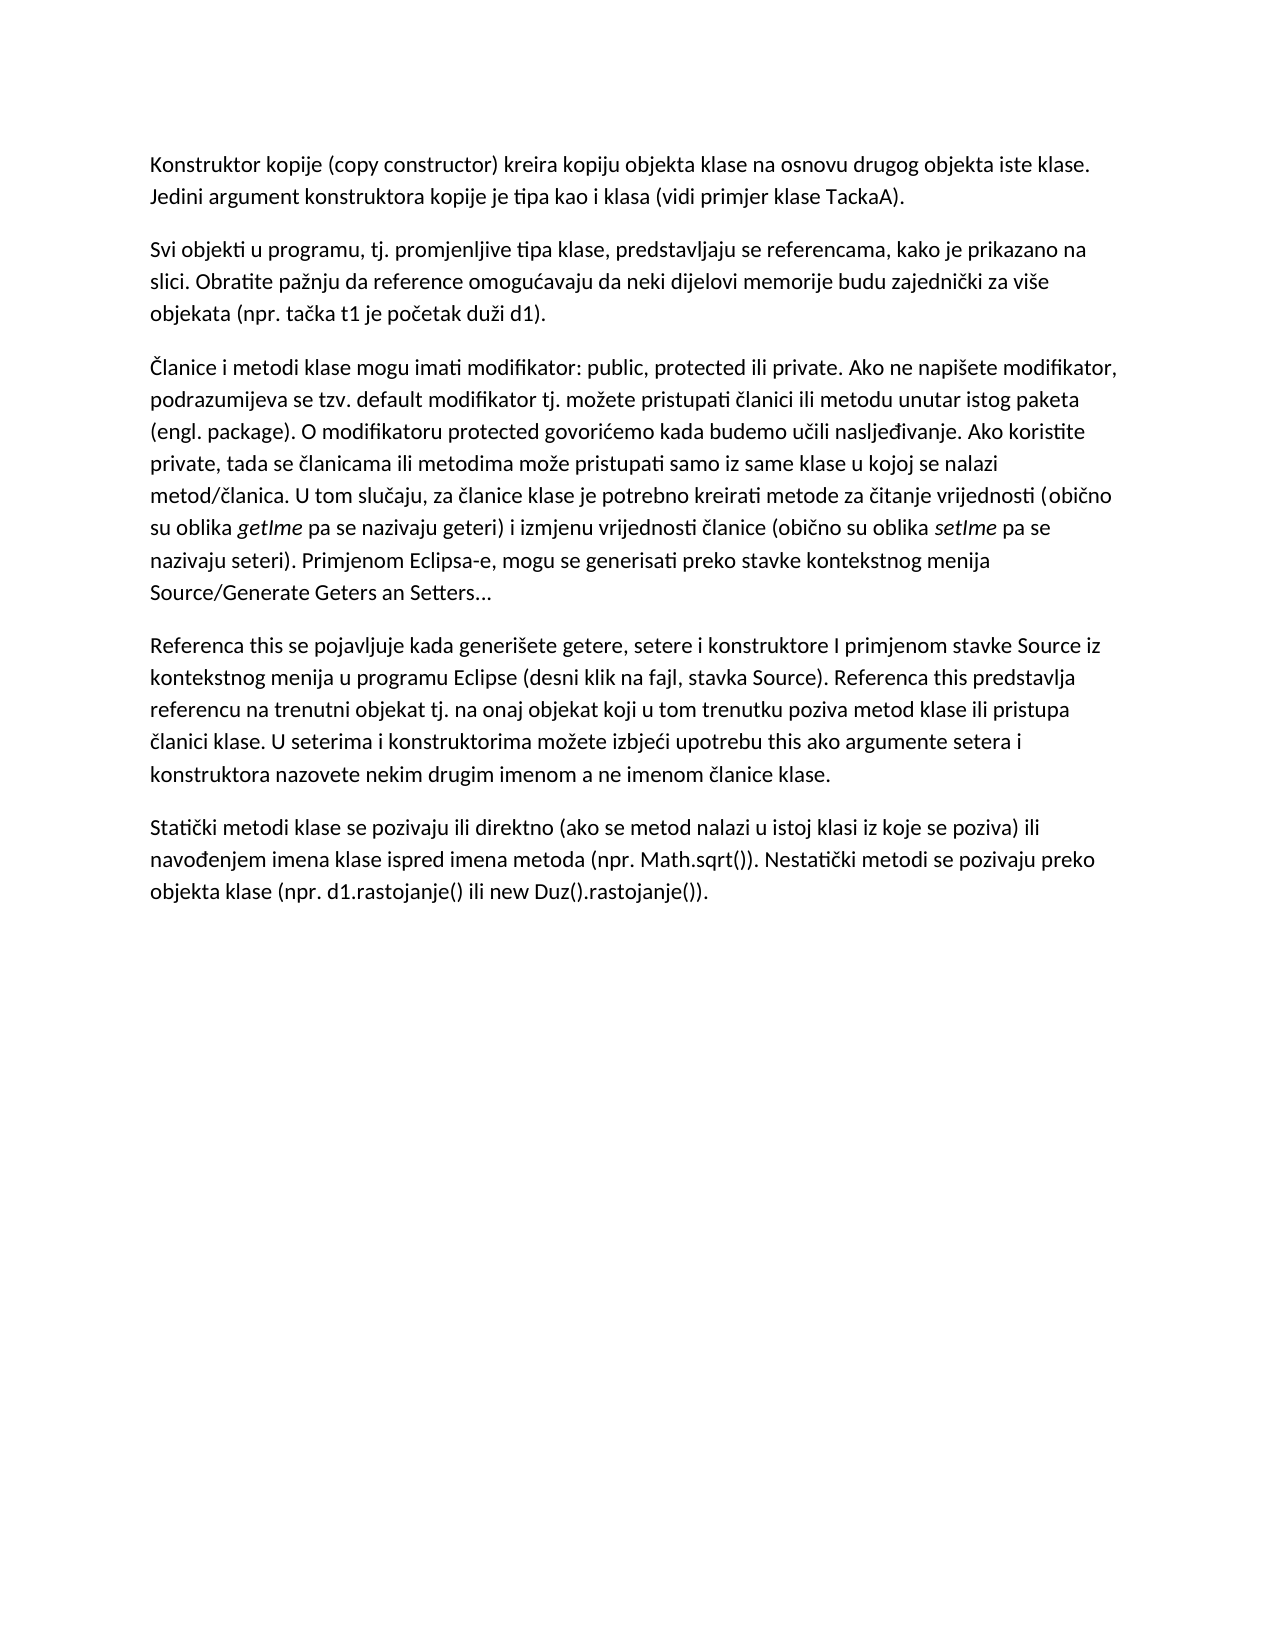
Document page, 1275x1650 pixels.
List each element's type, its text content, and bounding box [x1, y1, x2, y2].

text Članice i metodi klase mogu imati modifikator: public, protected ili private. Ako ne napišete modifikator, podrazumijeva se tzv. default modifikator tj. možete pristupati članici ili metodu unutar istog paketa (engl. package). O modifikatoru protected govorićemo kada budemo učili nasljeđivanje. Ako koristite private, tada se članicama ili metodima može pristupati samo iz same klase u kojoj se nalazi metod/članica. U tom slučaju, za članice klase je potrebno kreirati metode za čitanje vrijednosti (obično su oblika getIme pa se nazivaju geteri) i izmjenu vrijednosti članice (obično su oblika setIme pa se nazivaju seteri). Primjenom Eclipsa-e, mogu se generisati preko stavke kontekstnog menija Source/Generate Geters an Setters... [150, 353, 1125, 606]
text Referenca this se pojavljuje kada generišete getere, setere i konstruktore I primjenom stavke Source iz kontekstnog menija u programu Eclipse (desni klik na fajl, stavka Source). Referenca this predstavlja referencu na trenutni objekat tj. na onaj objekat koji u tom trenutku poziva metod klase ili pristupa članici klase. U seterima i konstruktorima možete izbjeći upotrebu this ako argumente setera i konstruktora nazovete nekim drugim imenom a ne imenom članice klase. [150, 631, 1125, 788]
text Konstruktor kopije (copy constructor) kreira kopiju objekta klase na osnovu drugog objekta iste klase. Jedini argument konstruktora kopije je tipa kao i klasa (vidi primjer klase TackaA). [150, 150, 1125, 210]
text Svi objekti u programu, tj. promjenljive tipa klase, predstavljaju se referencama, kako je prikazano na slici. Obratite pažnju da reference omogućavaju da neki dijelovi memorije budu zajednički za više objekata (npr. tačka t1 je početak duži d1). [150, 235, 1125, 328]
text Statički metodi klase se pozivaju ili direktno (ako se metod nalazi u istoj klasi iz koje se poziva) ili navođenjem imena klase ispred imena metoda (npr. Math.sqrt()). Nestatički metodi se pozivaju preko objekta klase (npr. d1.rastojanje() ili new Duz().rastojanje()). [150, 813, 1125, 905]
